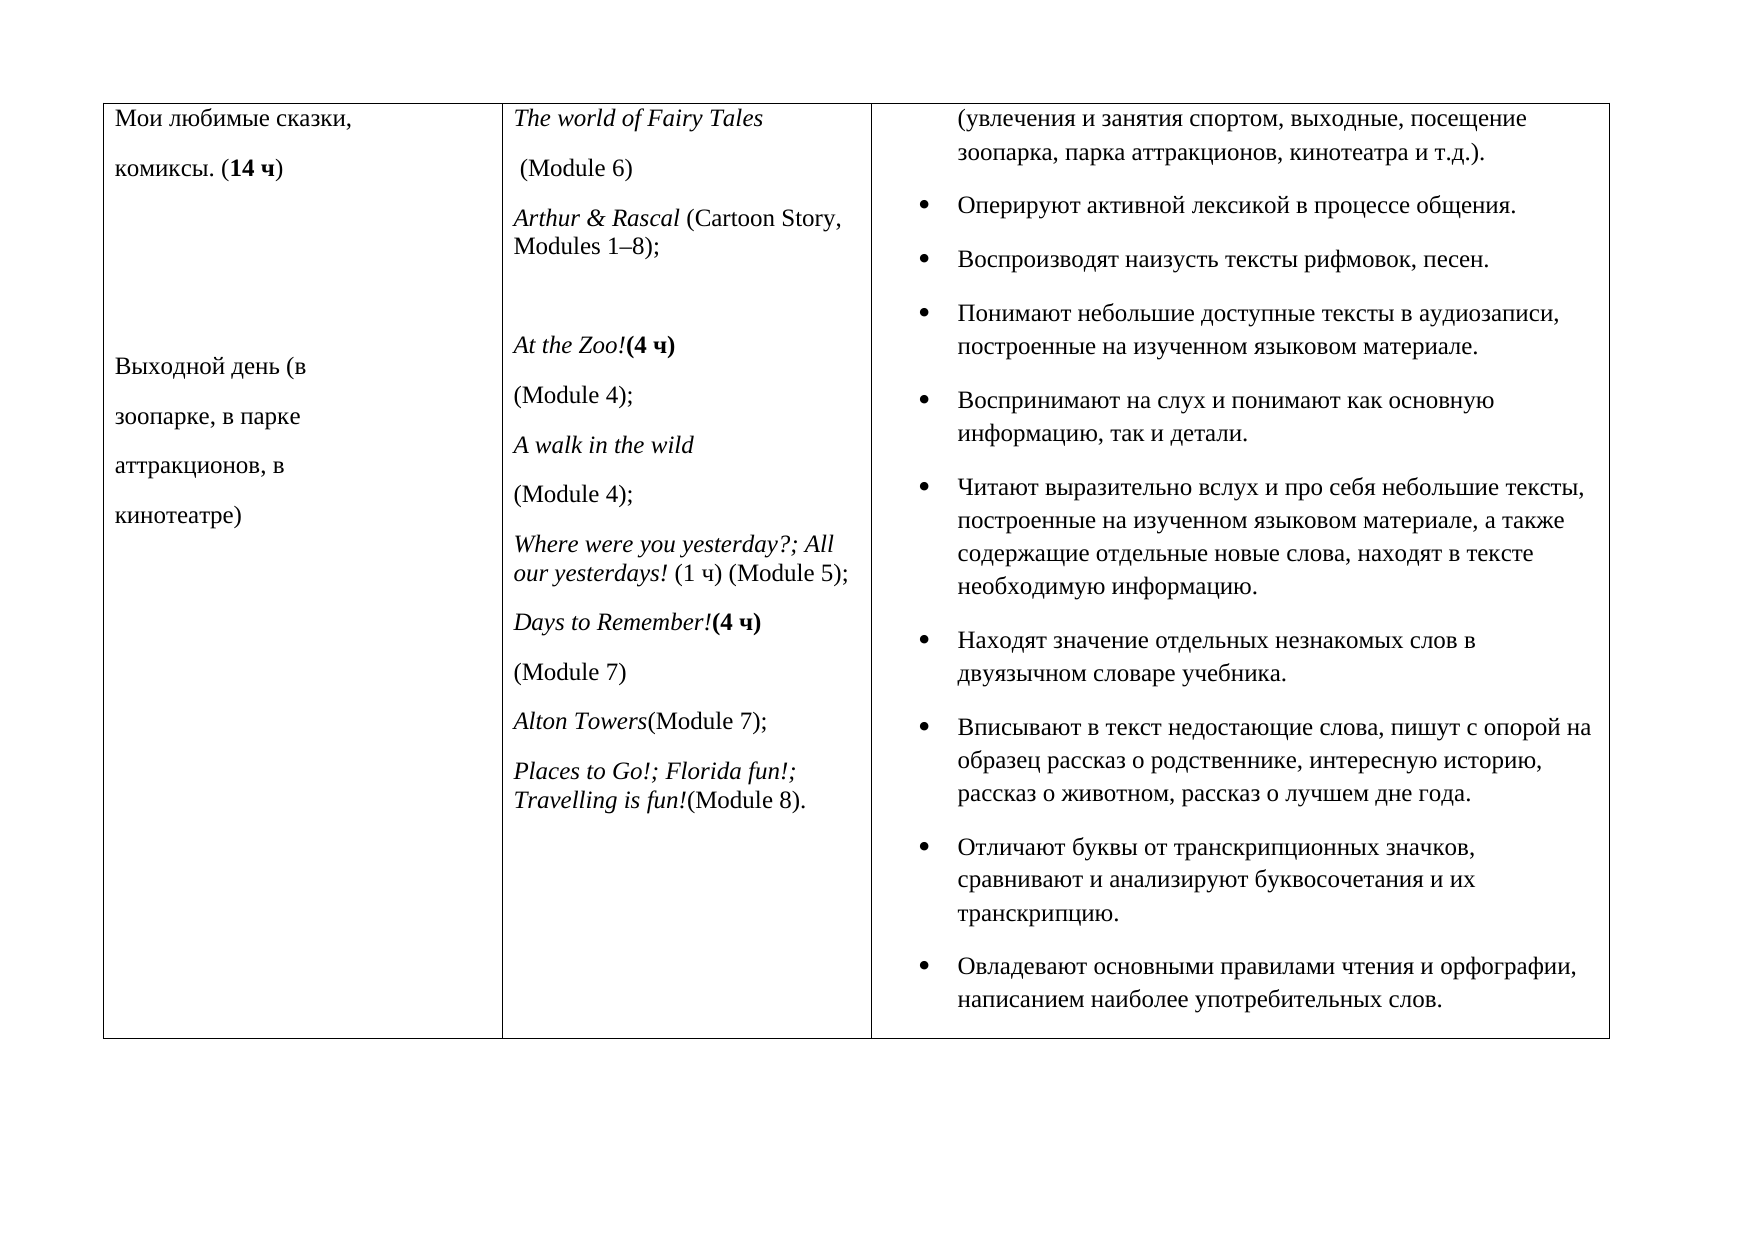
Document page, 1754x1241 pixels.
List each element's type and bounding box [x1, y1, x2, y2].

table_cell [872, 104, 1609, 1038]
table_cell [503, 104, 871, 1038]
table_cell [104, 104, 502, 1038]
